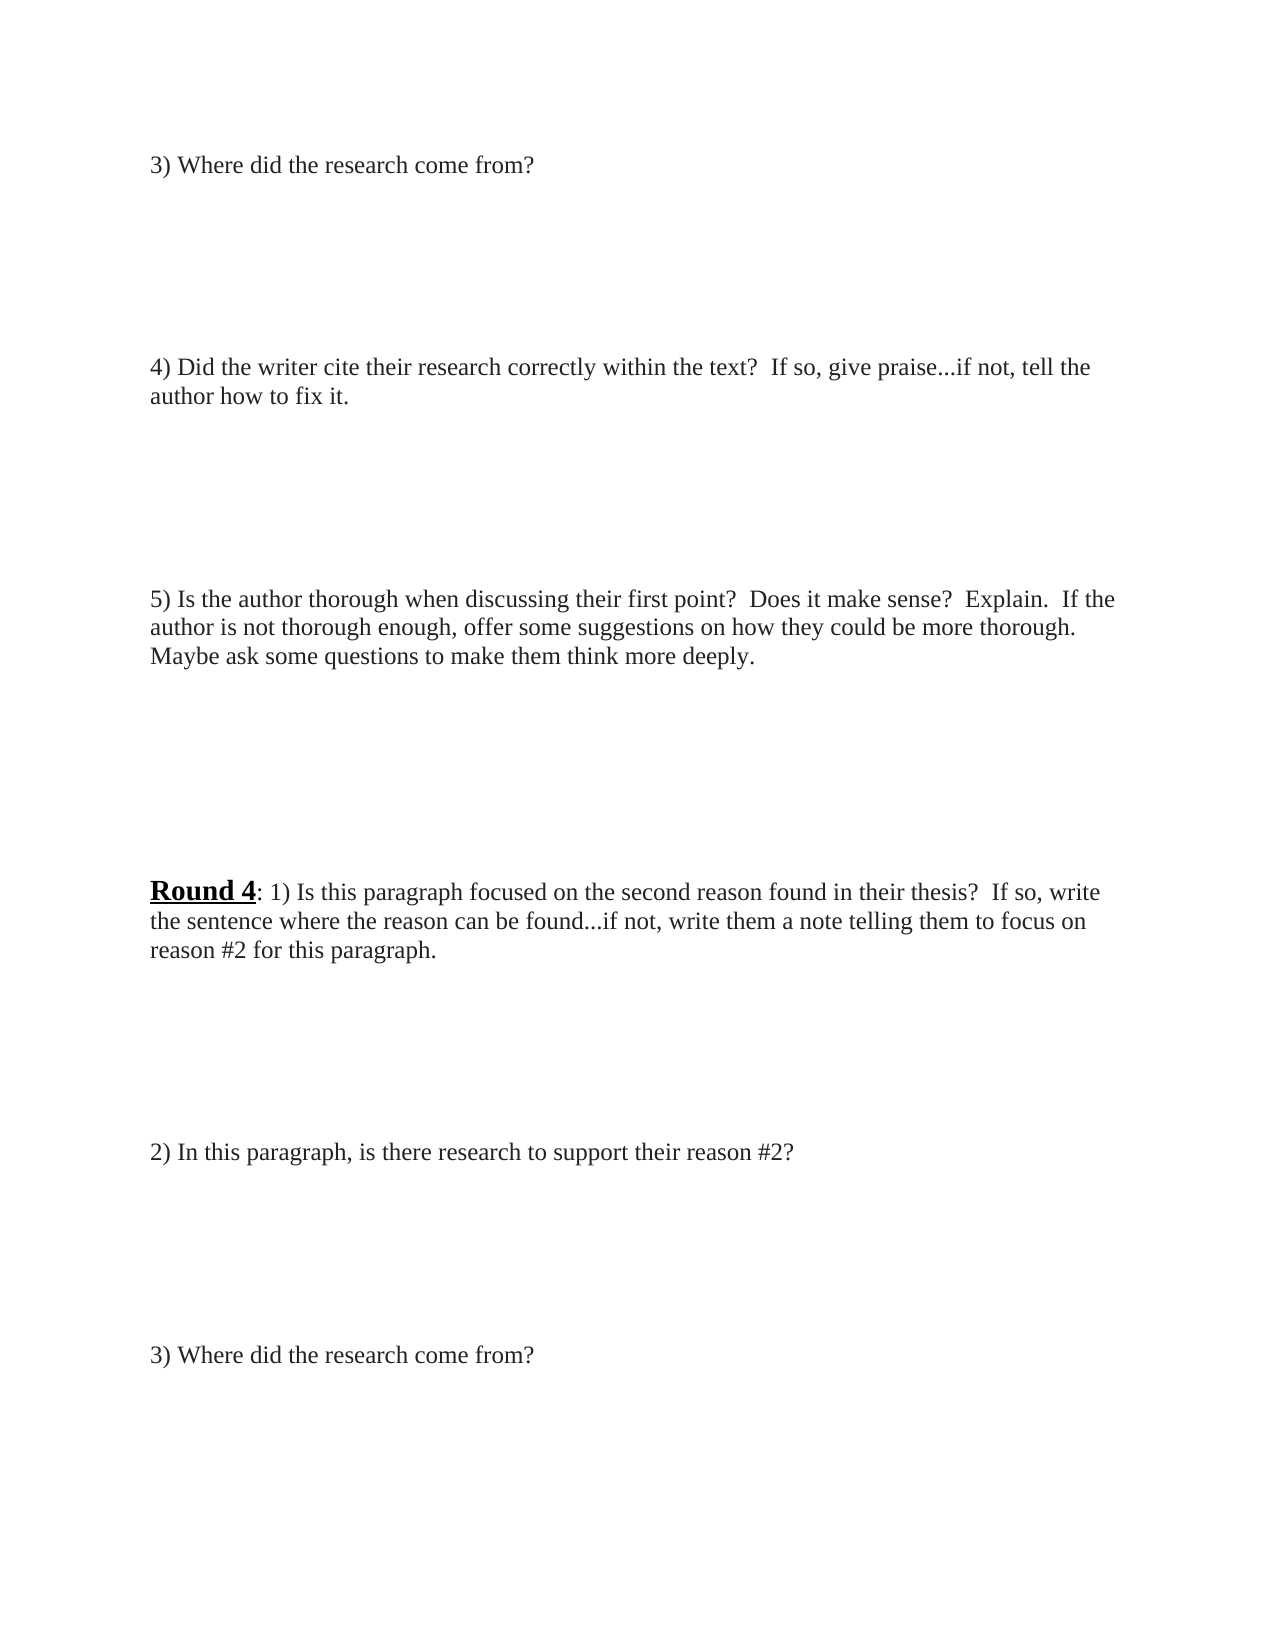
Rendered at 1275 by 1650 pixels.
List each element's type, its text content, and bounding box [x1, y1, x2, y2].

text 4) Did the writer cite their research correctly within the text? If so, give praise...if not, tell the author how to fix it. [150, 352, 1125, 439]
text 5) Is the author thorough when discussing their first point? Does it make sense? Explain. If the author is not thorough enough, offer some suggestions on how they could be more thorough. Maybe ask some questions to make them think more deeply. [150, 584, 1125, 670]
text 3) Where did the research come from? [150, 150, 1125, 179]
text 2) In this paragraph, is there research to support their reason #2? [150, 1080, 1125, 1166]
text 3) Where did the research come from? [150, 1340, 1125, 1368]
text Round 4: 1) Is this paragraph focused on the second reason found in their thesis? If so, write the sentence where the reason can be found...if not, write them a note telling them to focus on reason #2 for this paragraph. [150, 873, 1125, 993]
